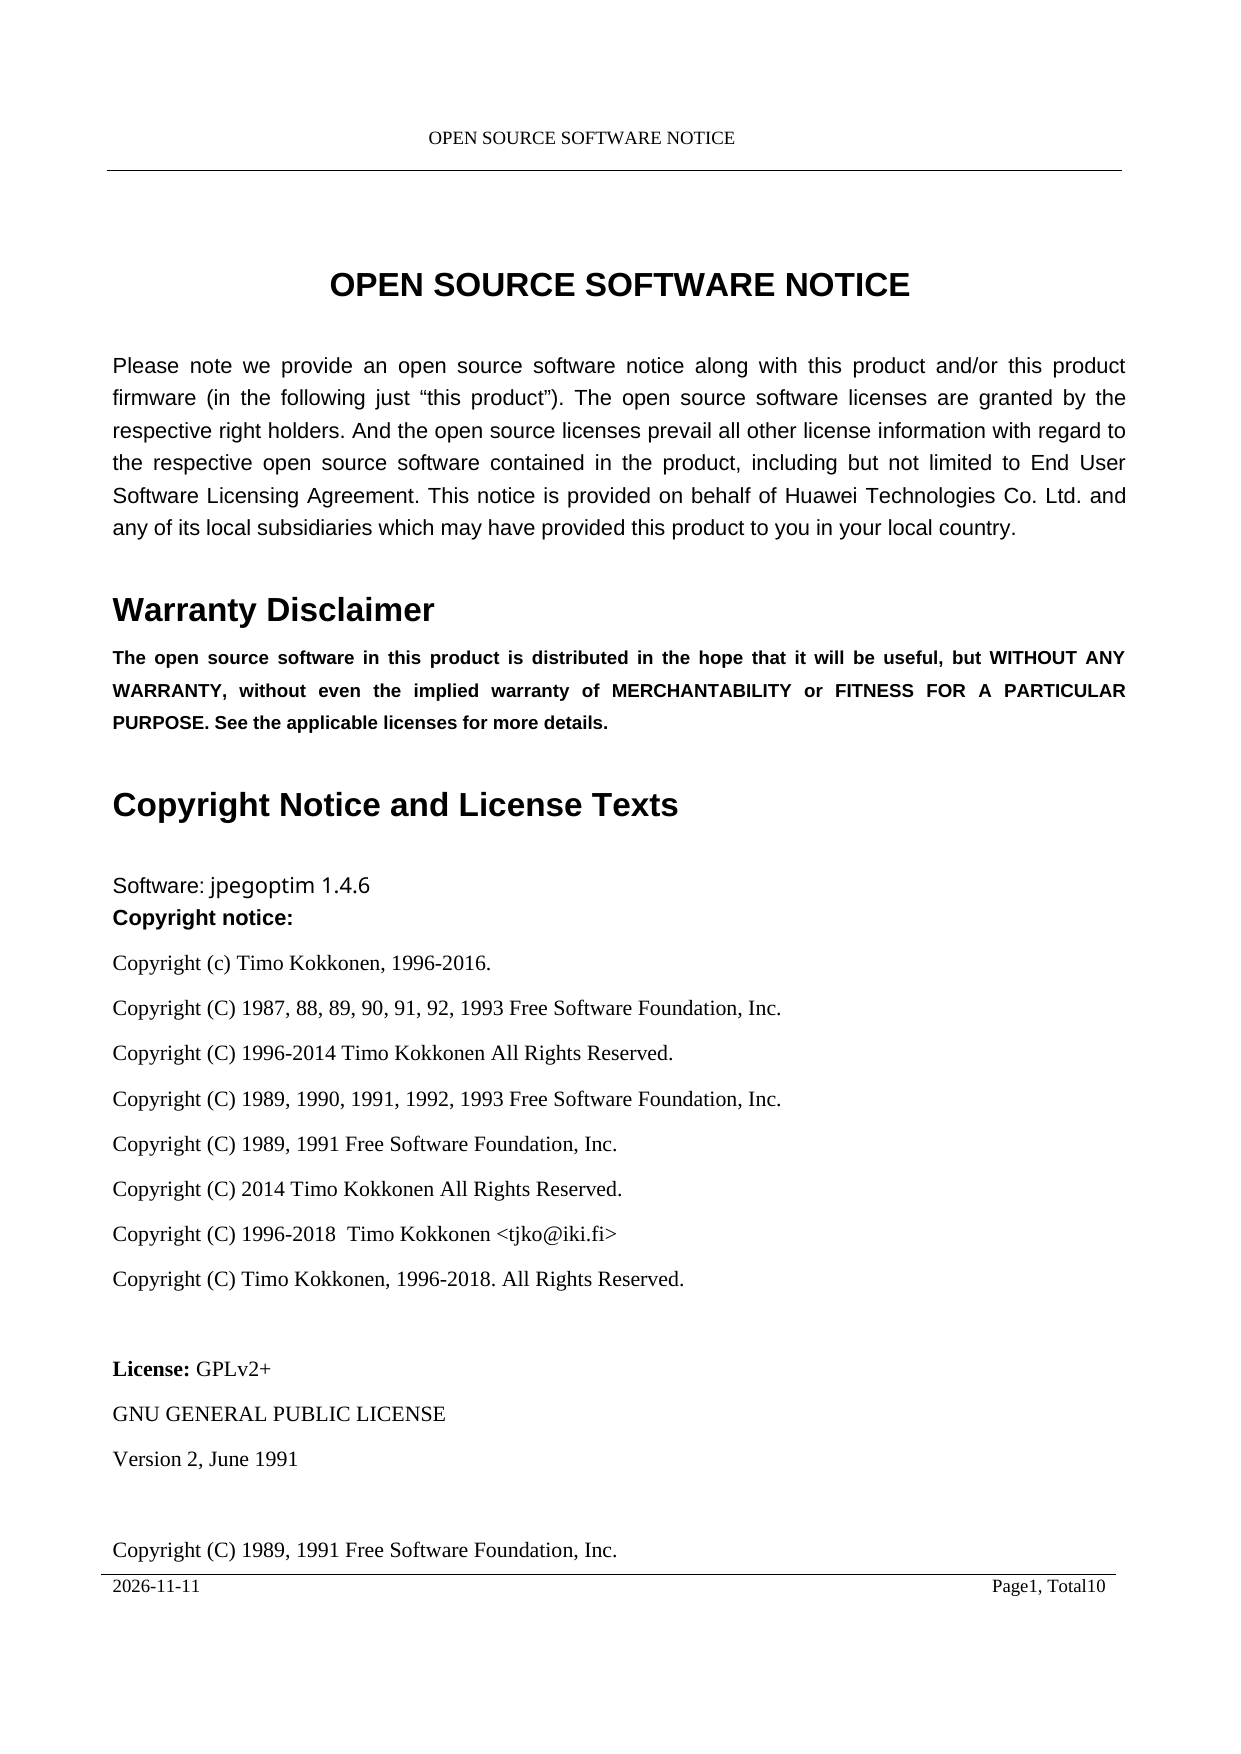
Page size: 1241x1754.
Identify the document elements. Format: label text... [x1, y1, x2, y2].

text Version 2, June 1991 [112, 1443, 1128, 1475]
text GNU GENERAL PUBLIC LICENSE [112, 1398, 1128, 1430]
text Copyright Notice and License Texts [112, 771, 1128, 836]
text Copyright (C) 2014 Timo Kokkonen All Rights Reserved. [112, 1172, 1128, 1204]
text Copyright (C) 1989, 1990, 1991, 1992, 1993 Free Software Foundation, Inc. [112, 1082, 1128, 1114]
text OPEN SOURCE SOFTWARE NOTICE [112, 251, 1128, 316]
text Copyright (C) Timo Kokkonen, 1996-2018. All Rights Reserved. [112, 1262, 1128, 1295]
text The open source software in this product is distributed in the hope that it will be useful, but WITHOUT ANY WARRANTY, without even the implied warranty of MERCHANTABILITY or FITNESS FOR A PARTICULAR PURPOSE. See the applicable licenses for more details. [112, 641, 1128, 739]
text Copyright (C) 1989, 1991 Free Software Foundation, Inc. [112, 1127, 1128, 1159]
text License: GPLv2+ [112, 1352, 1128, 1385]
text Copyright (C) 1996-2014 Timo Kokkonen All Rights Reserved. [112, 1037, 1128, 1069]
text Please note we provide an open source software notice along with this product and/or this product firmware (in the following just “this product”). The open source software licenses are granted by the respective right holders. And the open source licenses prevail all other license information with regard to the respective open source software contained in the product, including but not limited to End User Software Licensing Agreement. This notice is provided on behalf of Huawei Technologies Co. Ltd. and any of its local subsidiaries which may have provided this product to you in your local country. [112, 349, 1128, 544]
text Copyright (c) Timo Kokkonen, 1996-2016. [112, 947, 1128, 979]
text Copyright notice: [112, 901, 1128, 934]
text Software: jpegoptim 1.4.6 [112, 869, 1128, 901]
text Warranty Disclaimer [112, 576, 1128, 641]
text Copyright (C) 1996-2018 Timo Kokkonen <tjko@iki.fi> [112, 1217, 1128, 1250]
text Copyright (C) 1987, 88, 89, 90, 91, 92, 1993 Free Software Foundation, Inc. [112, 992, 1128, 1024]
text Copyright (C) 1989, 1991 Free Software Foundation, Inc. [112, 1533, 1128, 1565]
